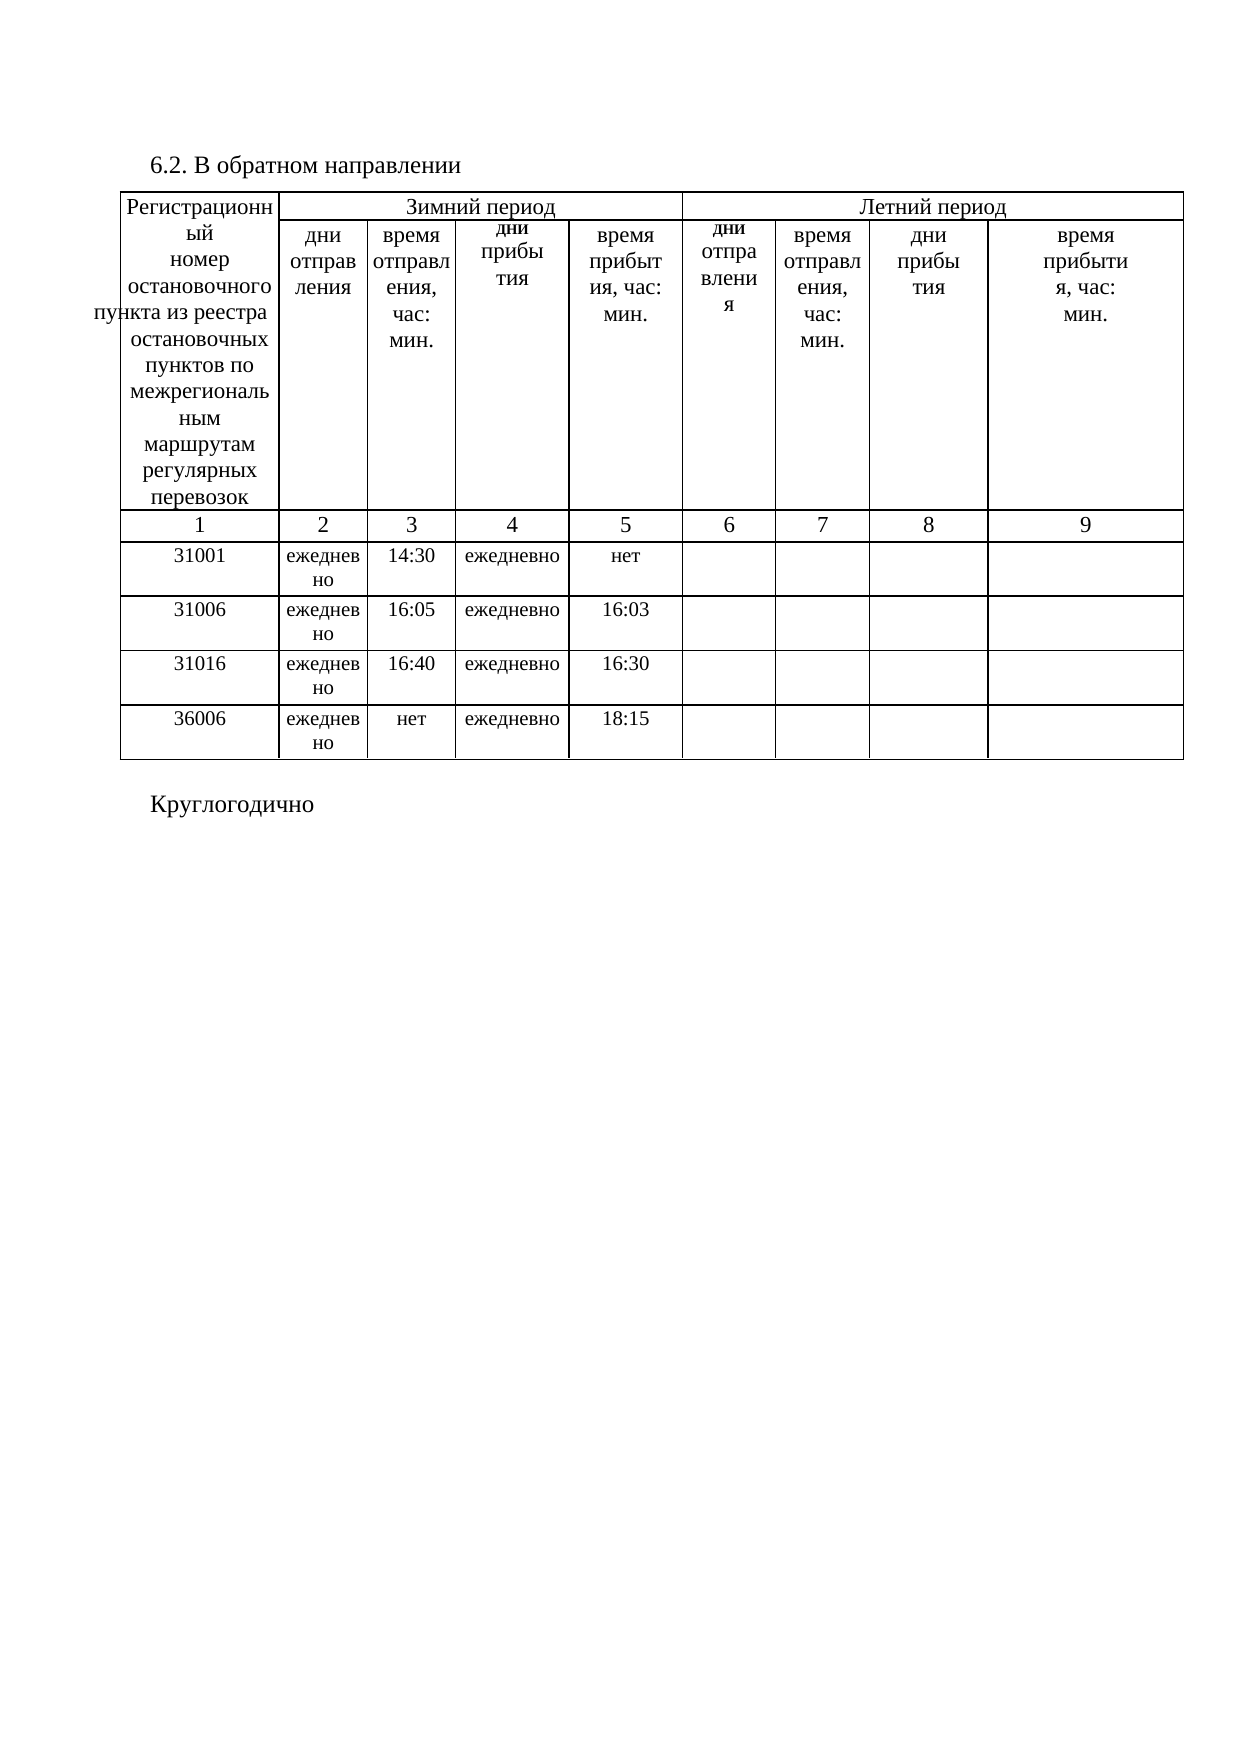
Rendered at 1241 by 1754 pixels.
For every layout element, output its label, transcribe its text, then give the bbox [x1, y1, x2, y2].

table_cell 16:40 [368, 651, 455, 704]
table_cell [776, 543, 869, 595]
table_cell [989, 543, 1183, 595]
table_cell [870, 597, 987, 650]
table_cell [776, 706, 869, 758]
table_cell [683, 651, 775, 704]
table_cell время прибыти я, час: мин. [989, 221, 1183, 509]
table_cell [989, 651, 1183, 704]
table_cell ежедневно [456, 651, 568, 704]
table_cell 3 [368, 511, 455, 541]
text 6.2. В обратном направлении [150, 150, 1090, 179]
table_cell дни отправ ления [280, 221, 367, 509]
table_header Летний период [683, 193, 1183, 219]
table_cell ежедневно [456, 597, 568, 650]
table_cell нет [368, 706, 455, 758]
table_cell 31016 [121, 651, 278, 704]
table_cell [776, 651, 869, 704]
table_cell 36006 [121, 706, 278, 758]
table_cell [683, 543, 775, 595]
table_cell ДНИ прибы тия [456, 221, 568, 509]
table_cell 2 [280, 511, 367, 541]
table_cell нет [570, 543, 682, 595]
table_cell дни прибы тия [870, 221, 987, 509]
table_cell 16:05 [368, 597, 455, 650]
table_cell ежедневно [280, 597, 367, 650]
table_cell время отправл ения, час: мин. [368, 221, 455, 509]
table_cell ежедневно [456, 543, 568, 595]
table_cell [989, 706, 1183, 758]
table_cell [870, 543, 987, 595]
table_cell время прибыт ия, час: мин. [570, 221, 682, 509]
table_cell 16:03 [570, 597, 682, 650]
table_cell 1 [121, 511, 278, 541]
table_cell [776, 597, 869, 650]
table_cell 14:30 [368, 543, 455, 595]
table_cell 9 [989, 511, 1183, 541]
table_cell ежедневно [280, 706, 367, 758]
table_cell 31006 [121, 597, 278, 650]
table_cell 6 [683, 511, 775, 541]
text Круглогодично [150, 789, 1090, 817]
table_cell [989, 597, 1183, 650]
table_header Регистрационный номер остановочного пункта из реестра остановочных пунктов по межрегиональным маршрутам регулярных перевозок [121, 193, 278, 509]
table_cell 16:30 [570, 651, 682, 704]
table_cell 31001 [121, 543, 278, 595]
table_cell 5 [570, 511, 682, 541]
table_cell 18:15 [570, 706, 682, 758]
table_cell [870, 651, 987, 704]
table_cell ДНИ отпра влени я [683, 221, 775, 509]
table_cell 4 [456, 511, 568, 541]
table_cell время отправл ения, час: мин. [776, 221, 869, 509]
table_cell ежедневно [280, 543, 367, 595]
table_cell ежедневно [456, 706, 568, 758]
table_cell [683, 706, 775, 758]
table_header Зимний период [280, 193, 682, 219]
table_cell [870, 706, 987, 758]
table_cell 8 [870, 511, 987, 541]
table_cell [683, 597, 775, 650]
table_cell ежедневно [280, 651, 367, 704]
table_cell 7 [776, 511, 869, 541]
